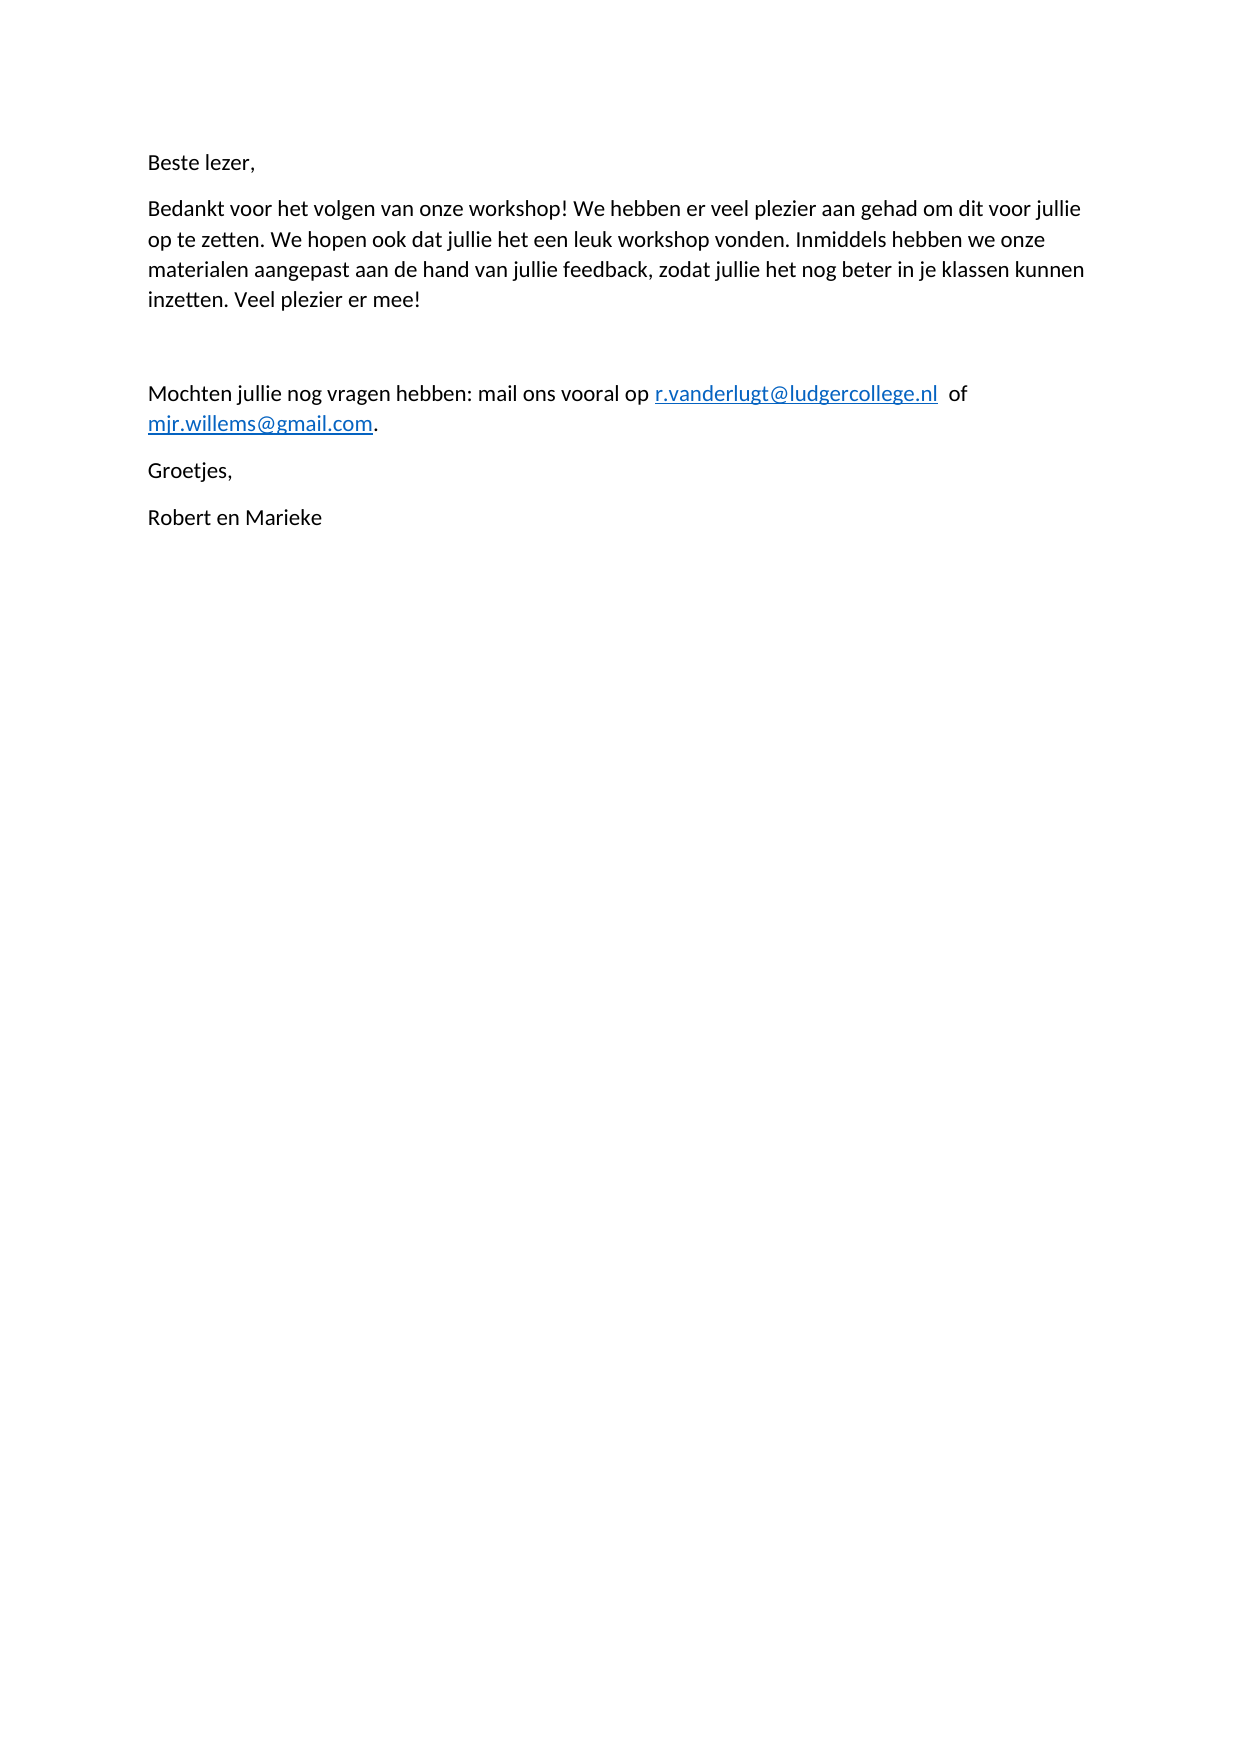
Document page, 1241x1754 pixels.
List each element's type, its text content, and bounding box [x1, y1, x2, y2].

text Groetjes, [148, 456, 1093, 484]
text Bedankt voor het volgen van onze workshop! We hebben er veel plezier aan gehad om dit voor jullie op te zetten. We hopen ook dat jullie het een leuk workshop vonden. Inmiddels hebben we onze materialen aangepast aan de hand van jullie feedback, zodat jullie het nog beter in je klassen kunnen inzetten. Veel plezier er mee! [148, 194, 1093, 313]
text Beste lezer, [148, 148, 1093, 176]
text Mochten jullie nog vragen hebben: mail ons vooral op r.vanderlugt@ludgercollege.nl of mjr.willems@gmail.com. [148, 379, 1093, 437]
text Robert en Marieke [148, 503, 1093, 531]
